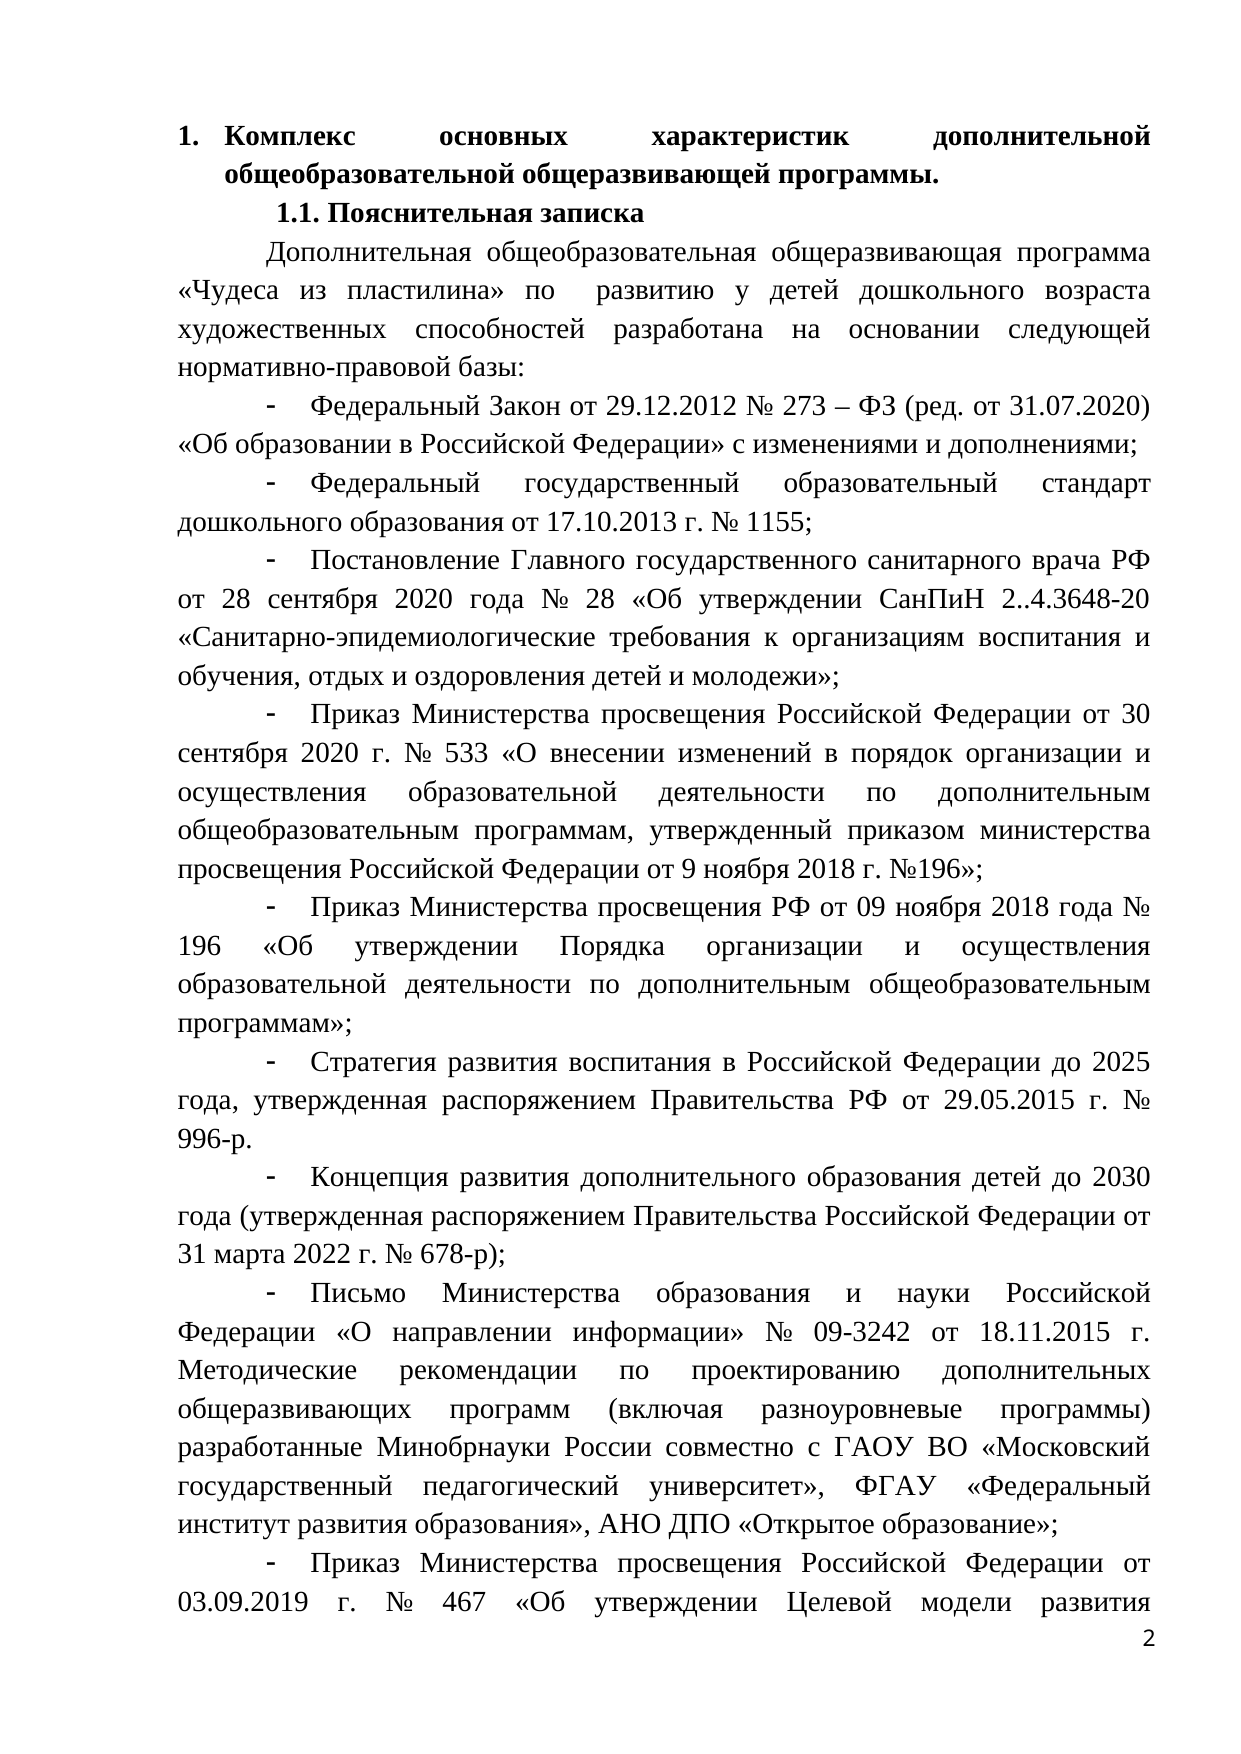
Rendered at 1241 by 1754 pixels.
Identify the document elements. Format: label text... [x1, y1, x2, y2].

list Пояснительная записка [177, 195, 1151, 229]
list Комплекс основных характеристик дополнительной общеобразовательной общеразвивающей программы. [177, 118, 1151, 190]
list Федеральный Закон от 29.12.2012 № 273 – ФЗ (ред. от 31.07.2020) «Об образовании в Российской Федерации» с изменениями и дополнениями; [177, 388, 1151, 460]
text Дополнительная общеобразовательная общеразвивающая программа «Чудеса из пластилина» по развитию у детей дошкольного возраста художественных способностей разработана на основании следующей нормативно-правовой базы: [177, 234, 1151, 383]
list Стратегия развития воспитания в Российской Федерации до 2025 года, утвержденная распоряжением Правительства РФ от 29.05.2015 г. № 996-р. [177, 1044, 1151, 1154]
list Письмо Министерства образования и науки Российской Федерации «О направлении информации» № 09-3242 от 18.11.2015 г. Методические рекомендации по проектированию дополнительных общеразвивающих программ (включая разноуровневые программы) разработанные Минобрнауки России совместно с ГАОУ ВО «Московский государственный педагогический университет», ФГАУ «Федеральный институт развития образования», АНО ДПО «Открытое образование»; [177, 1275, 1151, 1540]
list Приказ Министерства просвещения РФ от 09 ноября 2018 года № 196 «Об утверждении Порядка организации и осуществления образовательной деятельности по дополнительным общеобразовательным программам»; [177, 889, 1151, 1039]
list Федеральный государственный образовательный стандарт дошкольного образования от 17.10.2013 г. № 1155; [177, 465, 1151, 537]
list Концепция развития дополнительного образования детей до 2030 года (утвержденная распоряжением Правительства Российской Федерации от 31 марта 2022 г. № 678-р); [177, 1159, 1151, 1270]
list Приказ Министерства просвещения Российской Федерации от 30 сентября 2020 г. № 533 «О внесении изменений в порядок организации и осуществления образовательной деятельности по дополнительным общеобразовательным программам, утвержденный приказом министерства просвещения Российской Федерации от 9 ноября 2018 г. №196»; [177, 697, 1151, 884]
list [177, 1545, 1151, 1617]
list Постановление Главного государственного санитарного врача РФ от 28 сентября 2020 года № 28 «Об утверждении СанПиН 2..4.3648-20 «Санитарно-эпидемиологические требования к организациям воспитания и обучения, отдых и оздоровления детей и молодежи»; [177, 542, 1151, 692]
